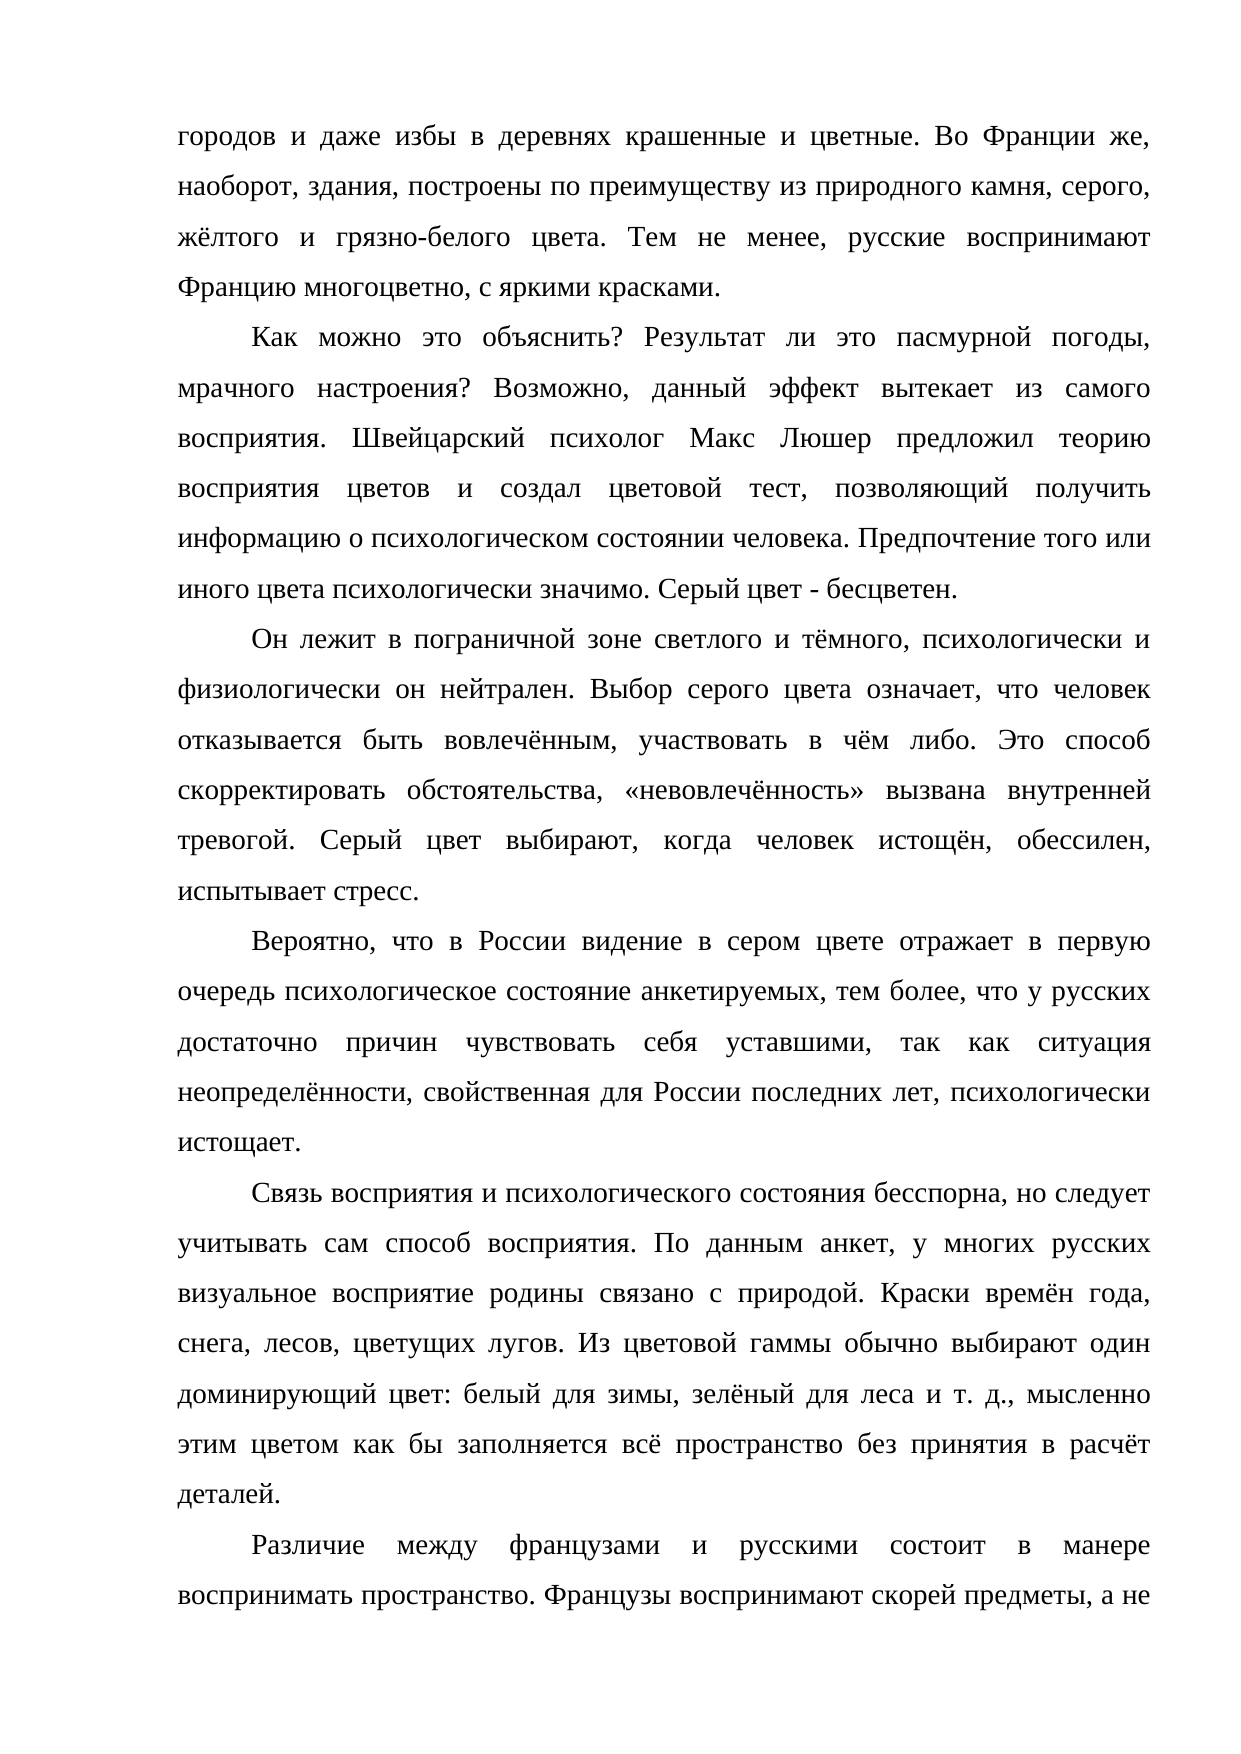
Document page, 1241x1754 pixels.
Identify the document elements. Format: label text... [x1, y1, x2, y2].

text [177, 118, 1152, 303]
text Вероятно, что в России видение в сером цвете отражает в первую очередь психологическое состояние анкетируемых, тем более, что у русских достаточно причин чувствовать себя уставшими, так как ситуация неопределённости, свойственная для России последних лет, психологически истощает. [177, 923, 1152, 1158]
text Как можно это объяснить? Результат ли это пасмурной погоды, мрачного настроения? Возможно, данный эффект вытекает из самого восприятия. Швейцарский психолог Макс Люшер предложил теорию восприятия цветов и создал цветовой тест, позволяющий получить информацию о психологическом состоянии человека. Предпочтение того или иного цвета психологически значимо. Серый цвет - бесцветен. [177, 319, 1152, 604]
text Он лежит в пограничной зоне светлого и тёмного, психологически и физиологически он нейтрален. Выбор серого цвета означает, что человек отказывается быть вовлечённым, участвовать в чём либо. Это способ скорректировать обстоятельства, «невовлечённость» вызвана внутренней тревогой. Серый цвет выбирают, когда человек истощён, обессилен, испытывает стресс. [177, 621, 1152, 906]
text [177, 1527, 1152, 1611]
text Связь восприятия и психологического состояния бесспорна, но следует учитывать сам способ восприятия. По данным анкет, у многих русских визуальное восприятие родины связано с природой. Краски времён года, снега, лесов, цветущих лугов. Из цветовой гаммы обычно выбирают один доминирующий цвет: белый для зимы, зелёный для леса и т. д., мысленно этим цветом как бы заполняется всё пространство без принятия в расчёт деталей. [177, 1175, 1152, 1510]
